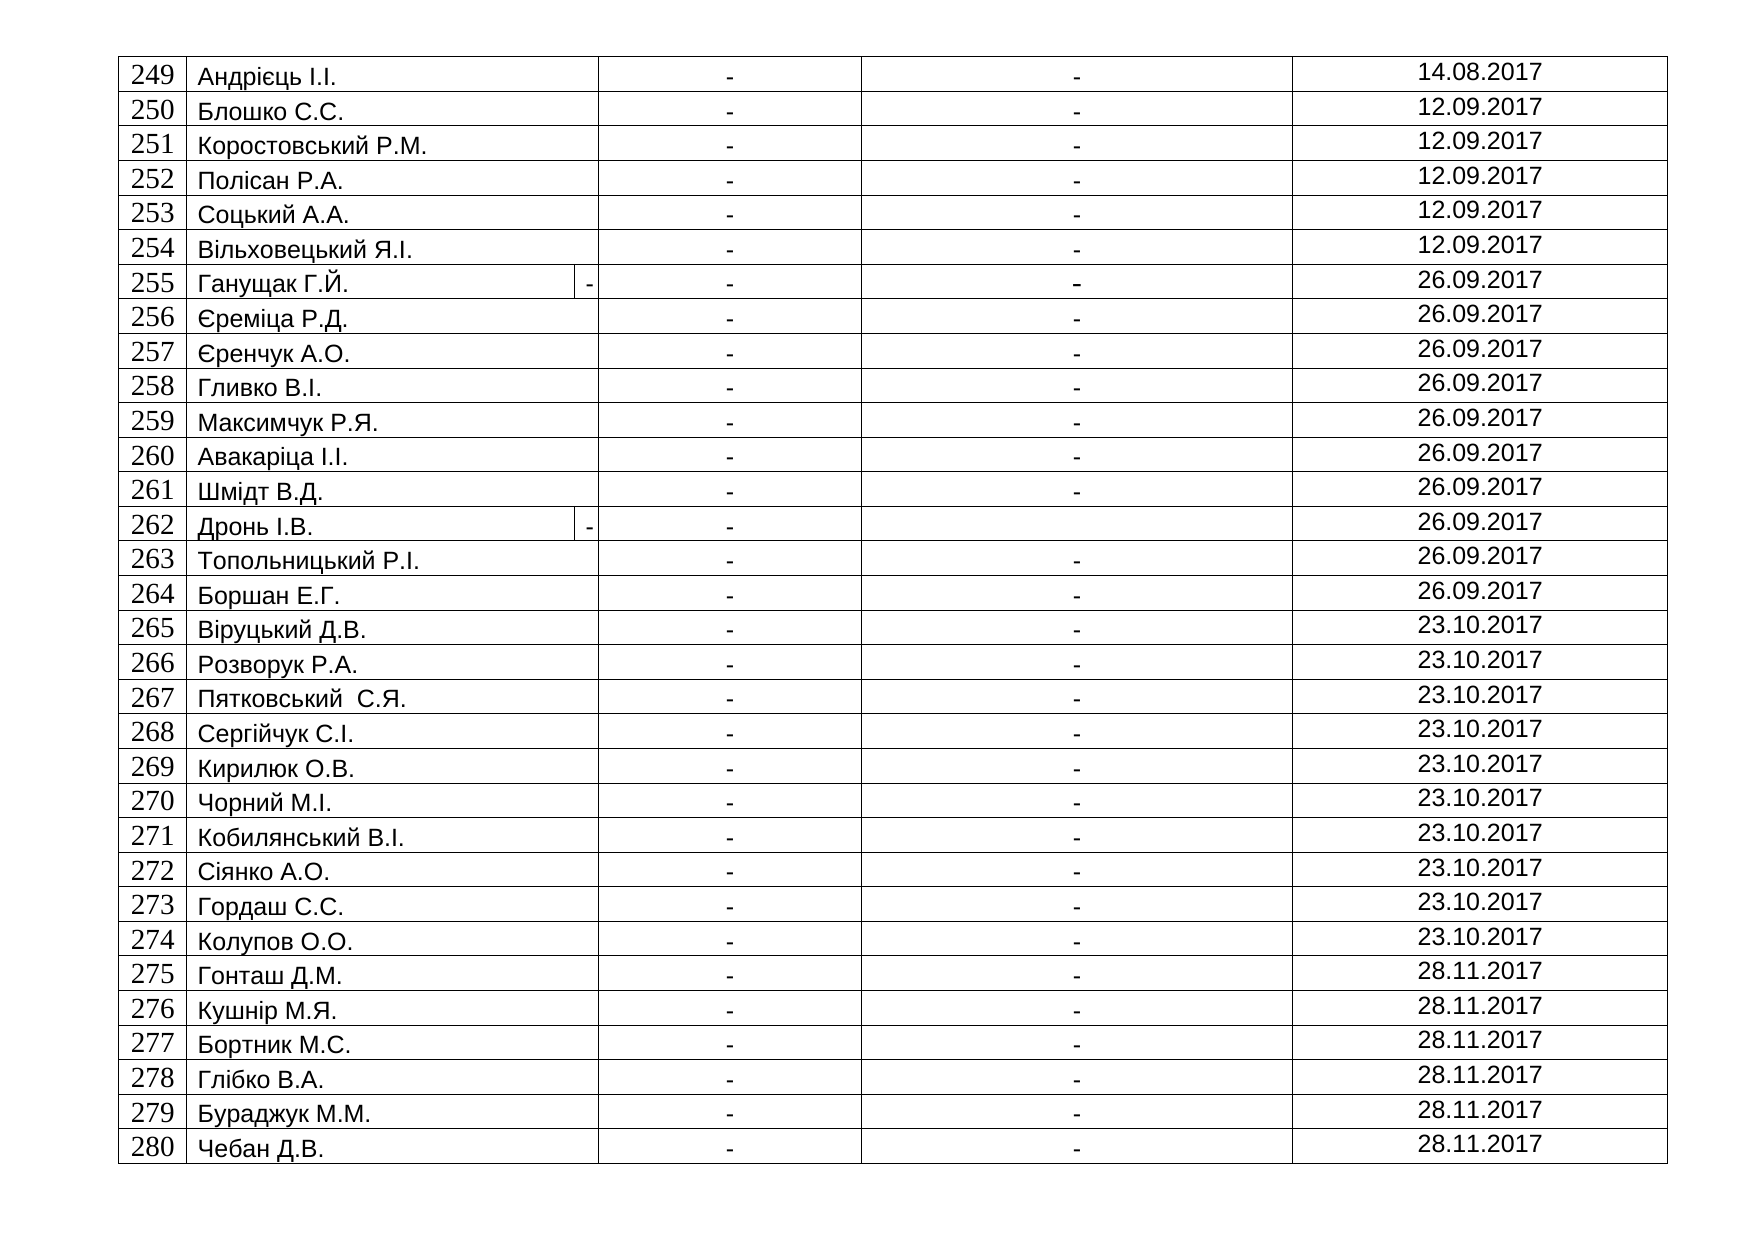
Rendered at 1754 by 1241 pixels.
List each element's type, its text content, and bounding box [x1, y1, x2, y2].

table_cell 250 [119, 92, 186, 125]
table_cell - [862, 1129, 1292, 1163]
table_cell 272 [119, 853, 186, 886]
table_cell 279 [119, 1095, 186, 1128]
table_cell - [599, 784, 861, 817]
table_cell Гливко В.І. [187, 369, 598, 402]
table_cell 265 [119, 611, 186, 644]
table_cell 275 [119, 956, 186, 990]
table_cell - [599, 611, 861, 644]
table_cell 23.10.2017 [1293, 645, 1667, 679]
table_cell 26.09.2017 [1293, 576, 1667, 609]
table_cell 274 [119, 922, 186, 955]
table_cell - [862, 611, 1292, 644]
table_cell - [862, 1026, 1292, 1059]
table_cell - [599, 991, 861, 1024]
table_cell 28.11.2017 [1293, 1060, 1667, 1094]
table_cell - [862, 645, 1292, 679]
table_cell - [575, 507, 598, 540]
table_cell - [862, 818, 1292, 852]
table_cell 26.09.2017 [1293, 541, 1667, 575]
table_cell 269 [119, 749, 186, 782]
table_cell Бортник М.С. [187, 1026, 598, 1059]
table_cell Кобилянський В.І. [187, 818, 598, 852]
table_cell - [599, 196, 861, 229]
table_cell - [862, 438, 1292, 471]
table_cell - [599, 507, 861, 540]
table_cell - [599, 369, 861, 402]
table_cell - [599, 57, 861, 91]
table_cell 23.10.2017 [1293, 818, 1667, 852]
table_cell - [599, 922, 861, 955]
table_cell 254 [119, 230, 186, 264]
table_cell 261 [119, 472, 186, 506]
table_cell - [599, 714, 861, 748]
table_cell - [862, 126, 1292, 160]
table_cell - [862, 576, 1292, 609]
table_cell 26.09.2017 [1293, 438, 1667, 471]
table_cell - [599, 645, 861, 679]
table_cell Боршан Е.Г. [187, 576, 598, 609]
table_cell 276 [119, 991, 186, 1024]
table_cell 273 [119, 887, 186, 921]
table_cell Чорний М.І. [187, 784, 598, 817]
table_cell Сіянко А.О. [187, 853, 598, 886]
table_cell 28.11.2017 [1293, 991, 1667, 1024]
table_cell - [599, 576, 861, 609]
table_cell - [599, 818, 861, 852]
table_cell 23.10.2017 [1293, 749, 1667, 782]
table_cell 23.10.2017 [1293, 680, 1667, 713]
table_cell 28.11.2017 [1293, 956, 1667, 990]
table_cell 23.10.2017 [1293, 784, 1667, 817]
table_cell Глібко В.А. [187, 1060, 598, 1094]
table_cell 260 [119, 438, 186, 471]
table_cell Топольницький Р.І. [187, 541, 598, 575]
table_cell 23.10.2017 [1293, 887, 1667, 921]
table_cell 266 [119, 645, 186, 679]
table_cell 26.09.2017 [1293, 334, 1667, 367]
table_cell - [862, 887, 1292, 921]
table_cell - [599, 126, 861, 160]
table_cell Бураджук М.М. [187, 1095, 598, 1128]
table_cell - [862, 299, 1292, 333]
table_cell Чебан Д.В. [187, 1129, 598, 1163]
table_cell 267 [119, 680, 186, 713]
table_cell 253 [119, 196, 186, 229]
table_cell - [599, 1095, 861, 1128]
table_cell - [862, 714, 1292, 748]
table_cell Розворук Р.А. [187, 645, 598, 679]
table_cell 23.10.2017 [1293, 853, 1667, 886]
table_cell - [862, 784, 1292, 817]
table_cell Максимчук Р.Я. [187, 403, 598, 437]
table_cell 251 [119, 126, 186, 160]
table_cell Авакаріца І.І. [187, 438, 598, 471]
table_cell - [862, 92, 1292, 125]
table_cell - [862, 922, 1292, 955]
table_cell - [862, 749, 1292, 782]
table_cell 268 [119, 714, 186, 748]
table_cell - [862, 991, 1292, 1024]
table_cell 14.08.2017 [1293, 57, 1667, 91]
table_cell 263 [119, 541, 186, 575]
table_cell Пятковський С.Я. [187, 680, 598, 713]
table_cell - [599, 887, 861, 921]
table_cell - [862, 161, 1292, 194]
table_cell Шмідт В.Д. [187, 472, 598, 506]
table_cell 259 [119, 403, 186, 437]
table_cell Блошко С.С. [187, 92, 598, 125]
table_cell Віруцький Д.В. [187, 611, 598, 644]
table_cell - [862, 853, 1292, 886]
table_cell 12.09.2017 [1293, 230, 1667, 264]
table_cell - [599, 265, 861, 298]
table_cell 26.09.2017 [1293, 507, 1667, 540]
table_cell - [862, 541, 1292, 575]
table_cell Єренчук А.О. [187, 334, 598, 367]
table_cell 23.10.2017 [1293, 922, 1667, 955]
table_cell - [862, 230, 1292, 264]
table_cell - [599, 92, 861, 125]
table_cell 280 [119, 1129, 186, 1163]
table_cell 12.09.2017 [1293, 92, 1667, 125]
table_cell 23.10.2017 [1293, 714, 1667, 748]
table_cell 28.11.2017 [1293, 1026, 1667, 1059]
table_cell 264 [119, 576, 186, 609]
table_cell 26.09.2017 [1293, 472, 1667, 506]
table_cell - [862, 265, 1292, 298]
table_cell - [862, 472, 1292, 506]
table_cell - [599, 1129, 861, 1163]
table_cell 26.09.2017 [1293, 265, 1667, 298]
table_cell [862, 507, 1292, 540]
table_cell 12.09.2017 [1293, 161, 1667, 194]
table_cell 28.11.2017 [1293, 1095, 1667, 1128]
table_cell - [575, 265, 598, 298]
table_cell - [599, 853, 861, 886]
table_cell 249 [119, 57, 186, 91]
table_cell 26.09.2017 [1293, 403, 1667, 437]
table_cell Ганущак Г.Й. [187, 265, 574, 298]
table_cell 257 [119, 334, 186, 367]
table_cell 26.09.2017 [1293, 369, 1667, 402]
table_cell Вільховецький Я.І. [187, 230, 598, 264]
table_cell - [599, 299, 861, 333]
table_cell - [599, 438, 861, 471]
table_cell - [862, 1060, 1292, 1094]
table_cell 12.09.2017 [1293, 126, 1667, 160]
table_cell 277 [119, 1026, 186, 1059]
table_cell - [599, 541, 861, 575]
table_cell - [862, 196, 1292, 229]
table_cell - [599, 1060, 861, 1094]
table_cell Гордаш С.С. [187, 887, 598, 921]
table_cell 26.09.2017 [1293, 299, 1667, 333]
table_cell - [599, 680, 861, 713]
table_cell 23.10.2017 [1293, 611, 1667, 644]
table_cell - [599, 749, 861, 782]
table_cell 12.09.2017 [1293, 196, 1667, 229]
table_cell Єреміца Р.Д. [187, 299, 598, 333]
table_cell 278 [119, 1060, 186, 1094]
table_cell 270 [119, 784, 186, 817]
table_cell Кушнір М.Я. [187, 991, 598, 1024]
table_cell - [862, 403, 1292, 437]
table_cell Дронь І.В. [187, 507, 574, 540]
table_cell - [862, 334, 1292, 367]
table_cell - [599, 472, 861, 506]
table_cell 28.11.2017 [1293, 1129, 1667, 1163]
table_cell - [862, 1095, 1292, 1128]
table_cell 255 [119, 265, 186, 298]
table_cell Колупов О.О. [187, 922, 598, 955]
table_cell 271 [119, 818, 186, 852]
table_cell Андрієць І.І. [187, 57, 598, 91]
table_cell - [599, 1026, 861, 1059]
table_cell Кирилюк О.В. [187, 749, 598, 782]
table_cell 256 [119, 299, 186, 333]
table_cell - [599, 230, 861, 264]
table_cell 262 [119, 507, 186, 540]
table_cell - [862, 680, 1292, 713]
table_cell Сергійчук С.І. [187, 714, 598, 748]
table_cell - [862, 956, 1292, 990]
table_cell Гонташ Д.М. [187, 956, 598, 990]
table_cell - [599, 956, 861, 990]
table_cell Соцький А.А. [187, 196, 598, 229]
table_cell Коростовський Р.М. [187, 126, 598, 160]
table_cell - [599, 403, 861, 437]
table_cell - [862, 369, 1292, 402]
table_cell - [599, 161, 861, 194]
table_cell 258 [119, 369, 186, 402]
table_cell - [862, 57, 1292, 91]
table_cell Полісан Р.А. [187, 161, 598, 194]
table_cell 252 [119, 161, 186, 194]
table_cell - [599, 334, 861, 367]
